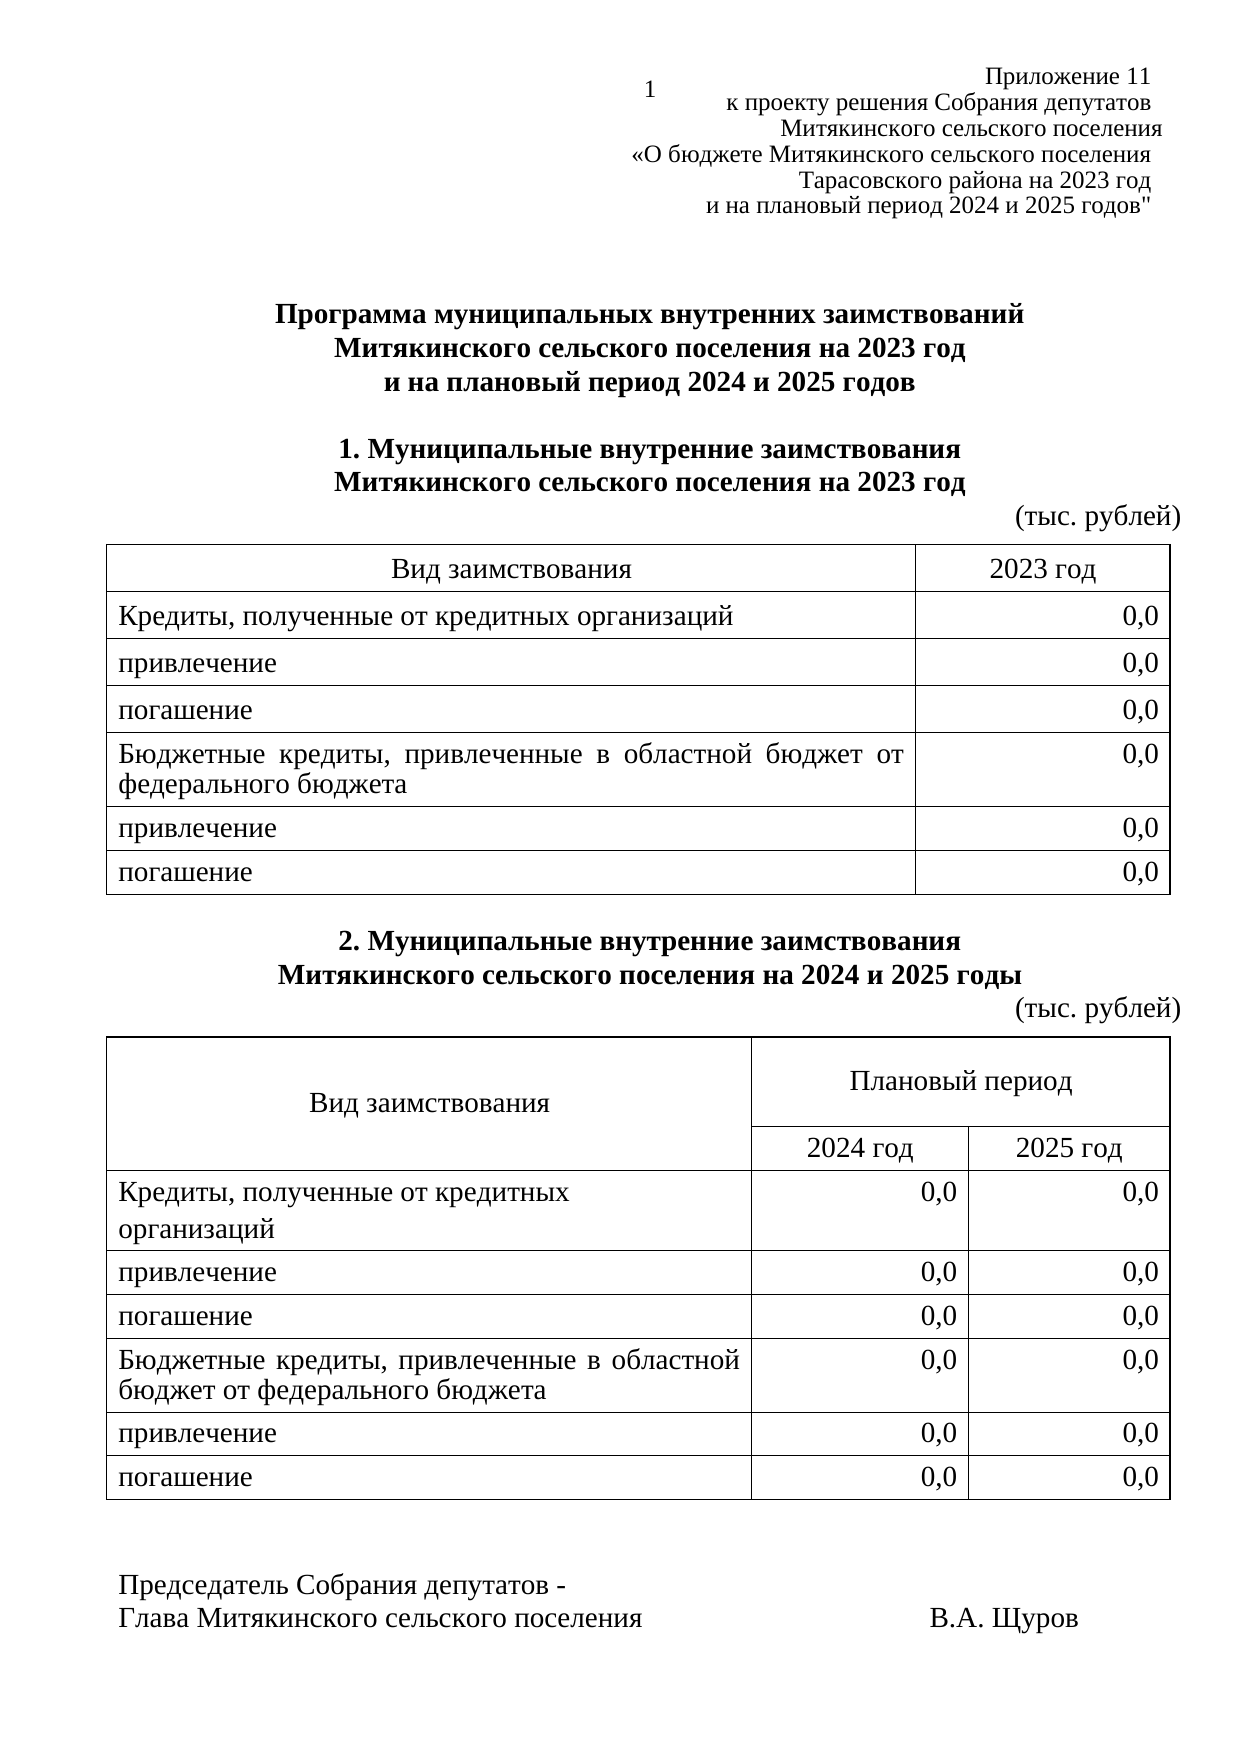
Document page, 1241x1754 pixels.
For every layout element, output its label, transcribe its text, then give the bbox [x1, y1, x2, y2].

table_cell 0,0 [752, 1339, 968, 1412]
table_header Вид заимствования [107, 545, 915, 591]
table_cell Кредиты, полученные от кредитных организаций [107, 1171, 751, 1250]
table_cell 0,0 [969, 1171, 1169, 1250]
table_cell погашение [107, 1456, 751, 1499]
table_header 2023 год [916, 545, 1169, 591]
table_cell погашение [107, 1295, 751, 1338]
text 1. Муниципальные внутренние заимствования [118, 431, 1181, 464]
table_cell 0,0 [916, 733, 1169, 806]
table_cell привлечение [107, 1251, 751, 1294]
table_cell 0,0 [969, 1456, 1169, 1499]
text Глава Митякинского сельского поселения В.А. Щуров [118, 1601, 1181, 1634]
table_cell Бюджетные кредиты, привлеченные в областной бюджет от федерального бюджета [107, 733, 915, 806]
text Митякинского сельского поселения на 2024 и 2025 годы [118, 957, 1181, 990]
text Митякинского сельского поселения на 2023 год [118, 330, 1181, 364]
table_cell 0,0 [752, 1456, 968, 1499]
table_cell погашение [107, 851, 915, 893]
table_cell привлечение [107, 639, 915, 685]
table_cell 0,0 [752, 1171, 968, 1250]
text Митякинского сельского поселения на 2023 год [118, 464, 1181, 498]
table_cell привлечение [107, 1413, 751, 1455]
text Программа муниципальных внутренних заимствований [118, 297, 1181, 330]
table_cell 0,0 [752, 1251, 968, 1294]
table_header Вид заимствования [107, 1038, 751, 1170]
table_cell привлечение [107, 807, 915, 850]
table_cell Бюджетные кредиты, привлеченные в областной бюджет от федерального бюджета [107, 1339, 751, 1412]
table_header Приложение 11 к проекту решения Собрания депутатов Митякинского сельского поселения «О бюджете Митякинского сельского поселения Тарасовского района на 2023 год и на плановый период 2024 и 2025 годов" [546, 64, 1162, 219]
table_cell 0,0 [916, 592, 1169, 638]
table_cell 0,0 [916, 639, 1169, 685]
text 2. Муниципальные внутренние заимствования [118, 923, 1181, 957]
table_cell 0,0 [969, 1413, 1169, 1455]
text (тыс. рублей) [118, 990, 1181, 1024]
table_cell 2024 год [752, 1127, 968, 1170]
table_cell 0,0 [969, 1295, 1169, 1338]
table_cell 2025 год [969, 1127, 1169, 1170]
table_cell 0,0 [969, 1339, 1169, 1412]
text (тыс. рублей) [118, 498, 1181, 531]
table_cell 0,0 [916, 807, 1169, 850]
table_cell 0,0 [916, 851, 1169, 893]
table_cell 0,0 [916, 686, 1169, 732]
table_header Плановый период [752, 1038, 1169, 1126]
table_cell 0,0 [752, 1413, 968, 1455]
text и на плановый период 2024 и 2025 годов [118, 364, 1181, 397]
table_cell погашение [107, 686, 915, 732]
table_cell 0,0 [969, 1251, 1169, 1294]
text Председатель Собрания депутатов - [118, 1567, 1181, 1601]
table_cell 0,0 [752, 1295, 968, 1338]
table_cell Кредиты, полученные от кредитных организаций [107, 592, 915, 638]
